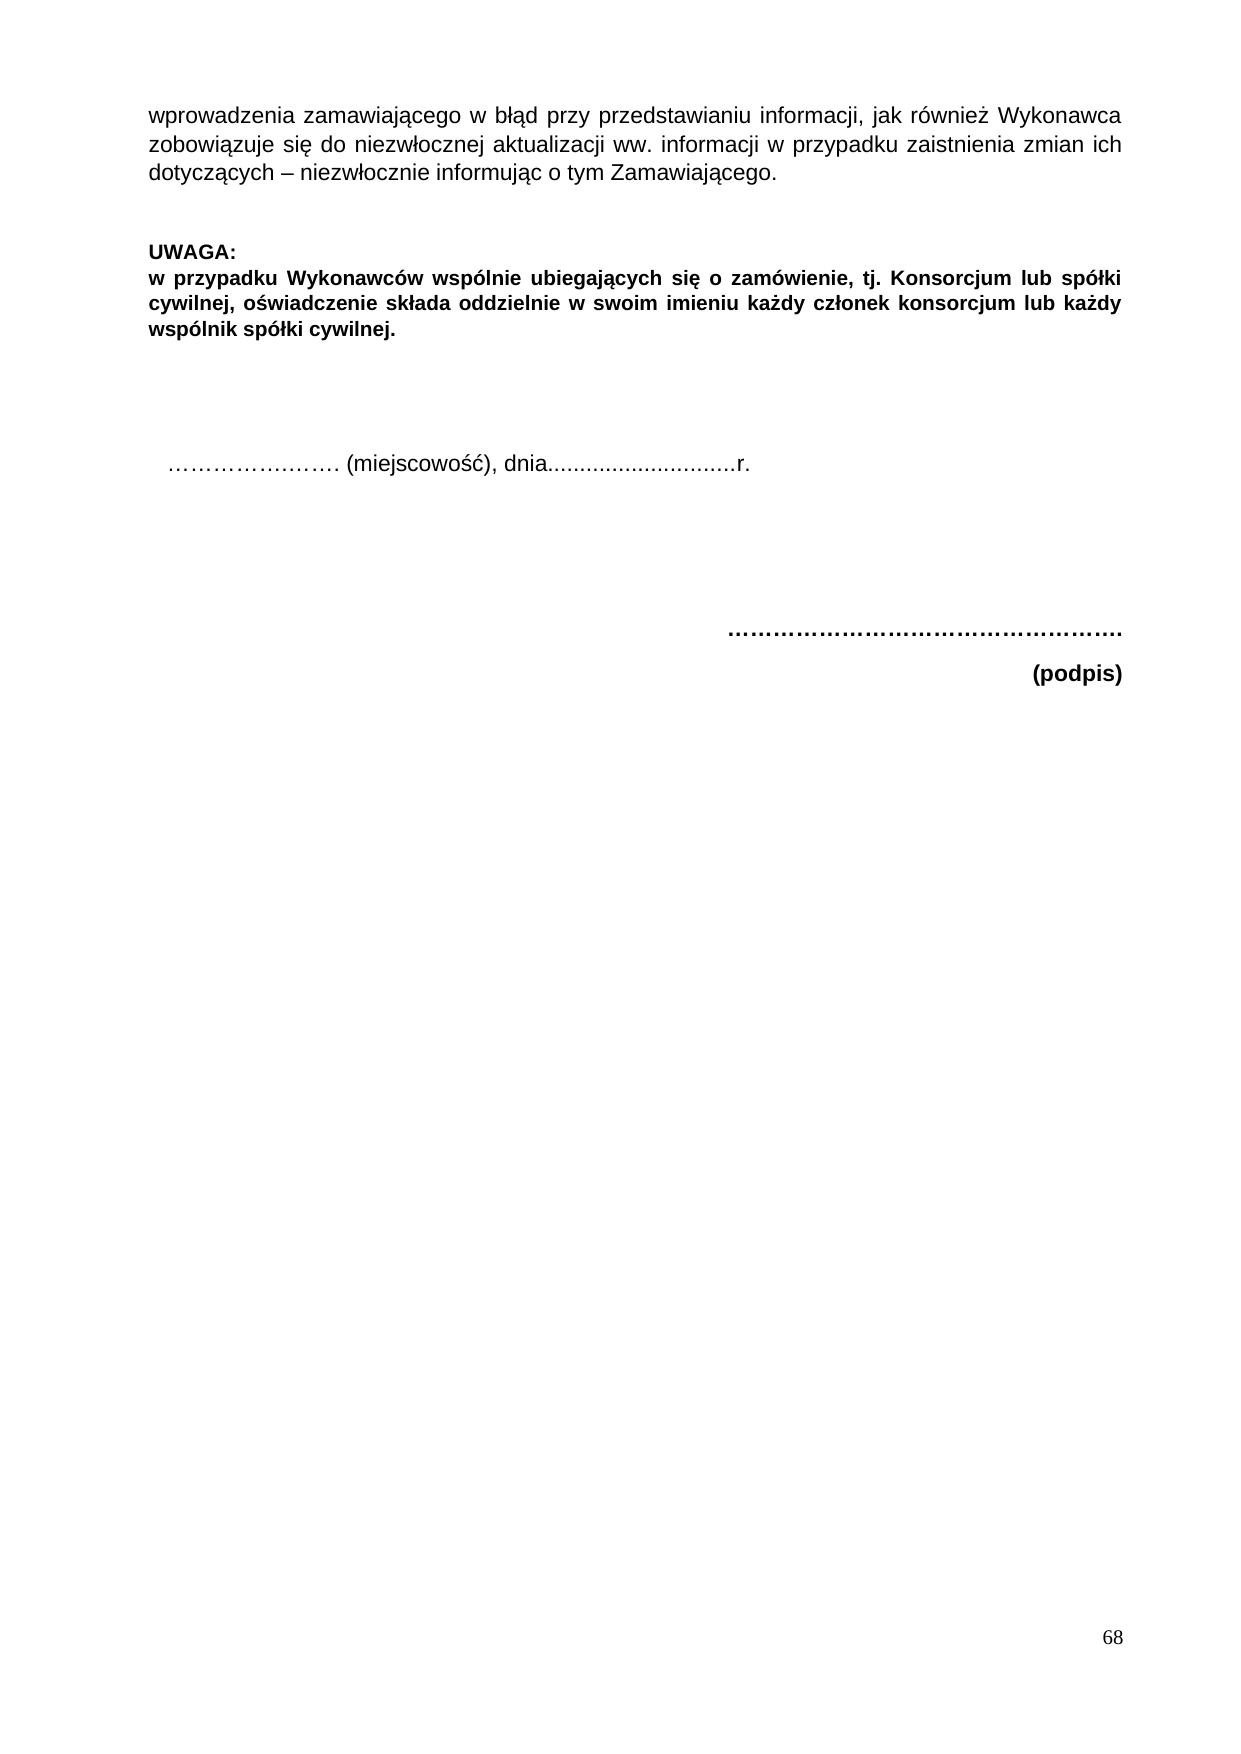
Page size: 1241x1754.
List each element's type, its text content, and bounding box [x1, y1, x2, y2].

text (podpis) [148, 660, 1122, 687]
text ……………………………………………. [148, 615, 1122, 642]
text …………….……. (miejscowość), dnia r. [167, 450, 1122, 476]
list w przypadku Wykonawców wspólnie ubiegających się o zamówienie, tj. Konsorcjum lub spółki cywilnej, oświadczenie składa oddzielnie w swoim imieniu każdy członek konsorcjum lub każdy wspólnik spółki cywilnej. [148, 265, 1122, 341]
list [148, 102, 1122, 186]
list UWAGA: [148, 239, 1122, 263]
